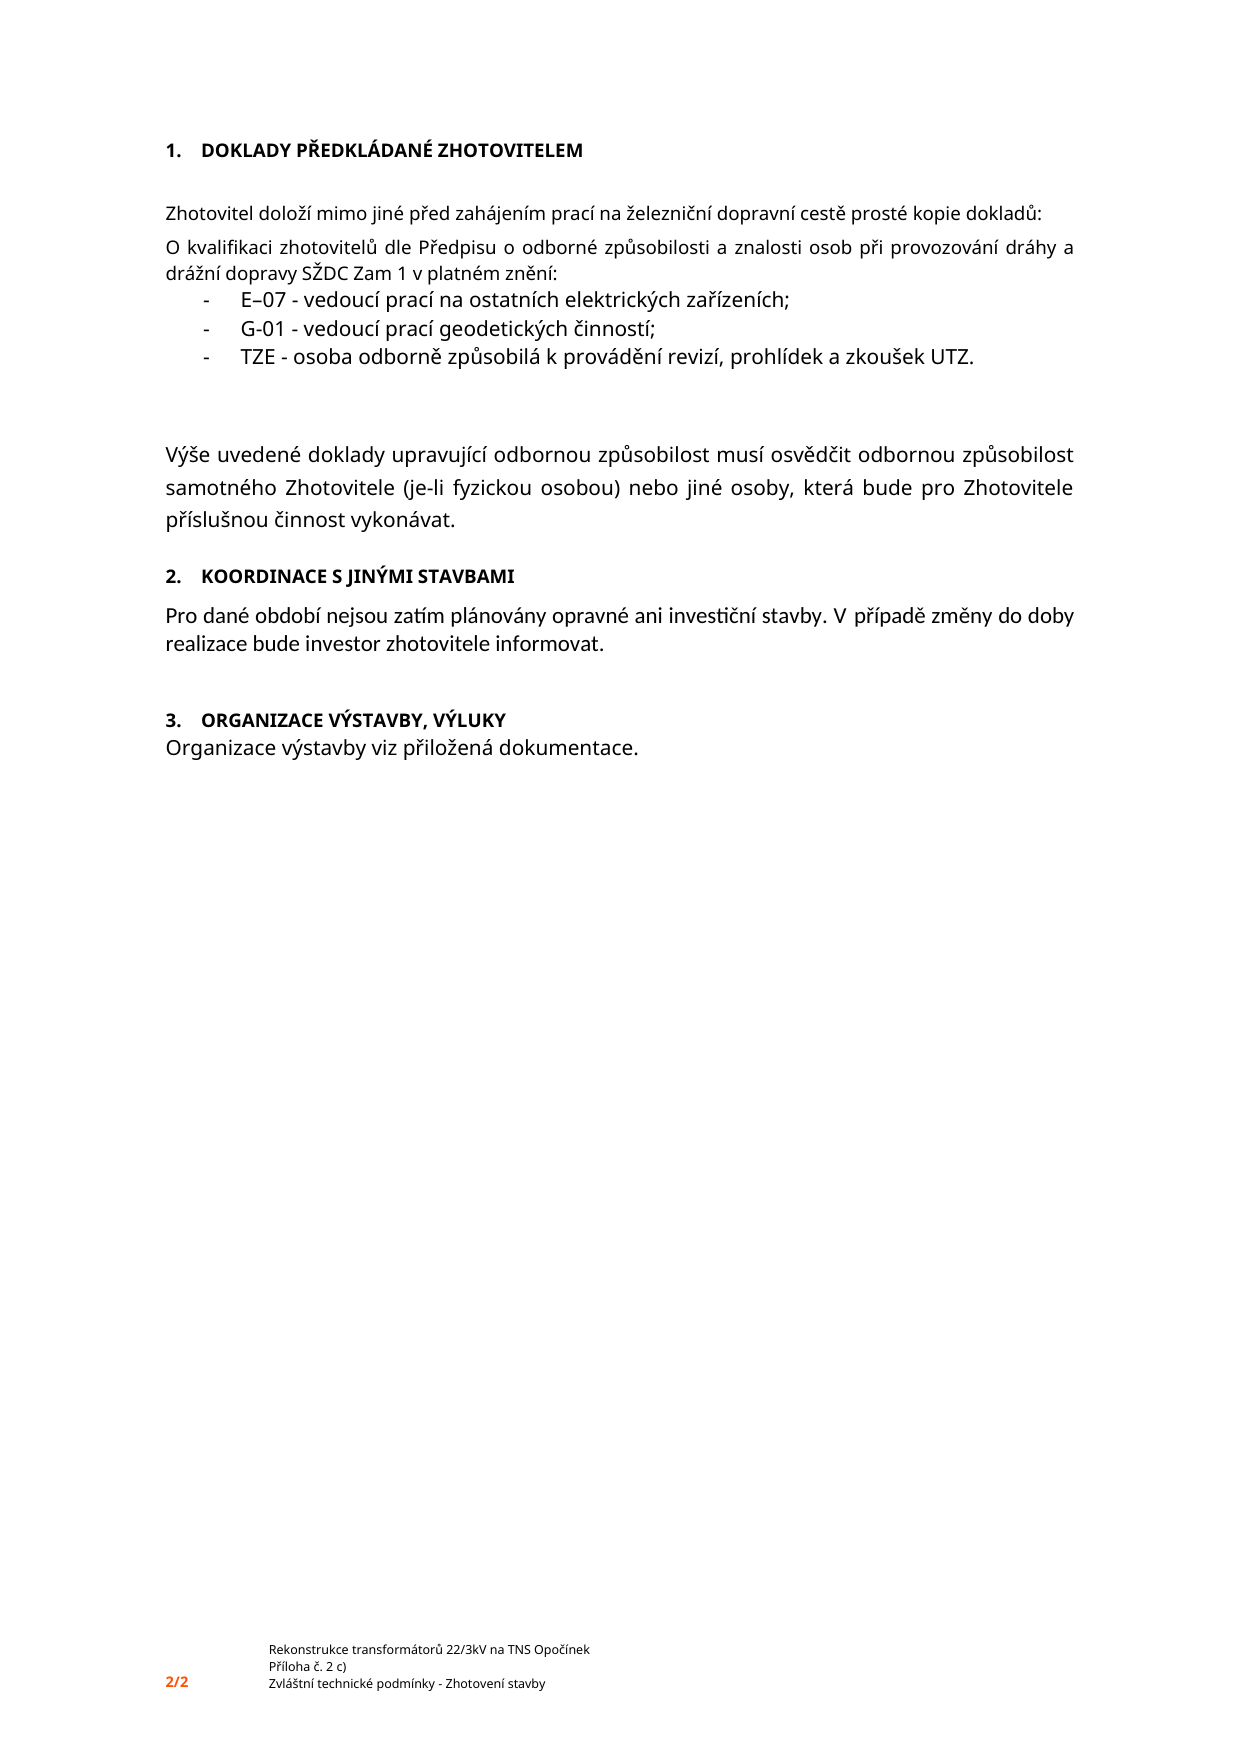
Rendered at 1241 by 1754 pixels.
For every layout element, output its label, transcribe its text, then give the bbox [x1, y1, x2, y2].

list G-01 - vedoucí prací geodetických činností; [203, 314, 1075, 342]
list TZE - osoba odborně způsobilá k provádění revizí, prohlídek a zkoušek UTZ. [203, 342, 1075, 371]
text Výše uvedené doklady upravující odbornou způsobilost musí osvědčit odbornou způsobilost samotného Zhotovitele (je-li fyzickou osobou) nebo jiné osoby, která bude pro Zhotovitele příslušnou činnost vykonávat. [165, 440, 1075, 534]
text Koordinace s jinými stavbami [165, 563, 1075, 589]
list E–07 - vedoucí prací na ostatních elektrických zařízeních; [203, 286, 1075, 314]
text Organizace výstavby, výluky [165, 708, 1075, 733]
list Zhotovitel doloží mimo jiné před zahájením prací na železniční dopravní cestě prosté kopie dokladů: [165, 201, 1075, 226]
text Doklady předkládané Zhotovitelem [165, 137, 1075, 163]
list Pro dané období nejsou zatím plánovány opravné ani investiční stavby. V případě změny do doby realizace bude investor zhotovitele informovat. [165, 601, 1075, 657]
text Organizace výstavby viz přiložená dokumentace. [165, 733, 1075, 762]
text O kvalifikaci zhotovitelů dle Předpisu o odborné způsobilosti a znalosti osob při provozování dráhy a drážní dopravy SŽDC Zam 1 v platném znění: [165, 234, 1075, 286]
